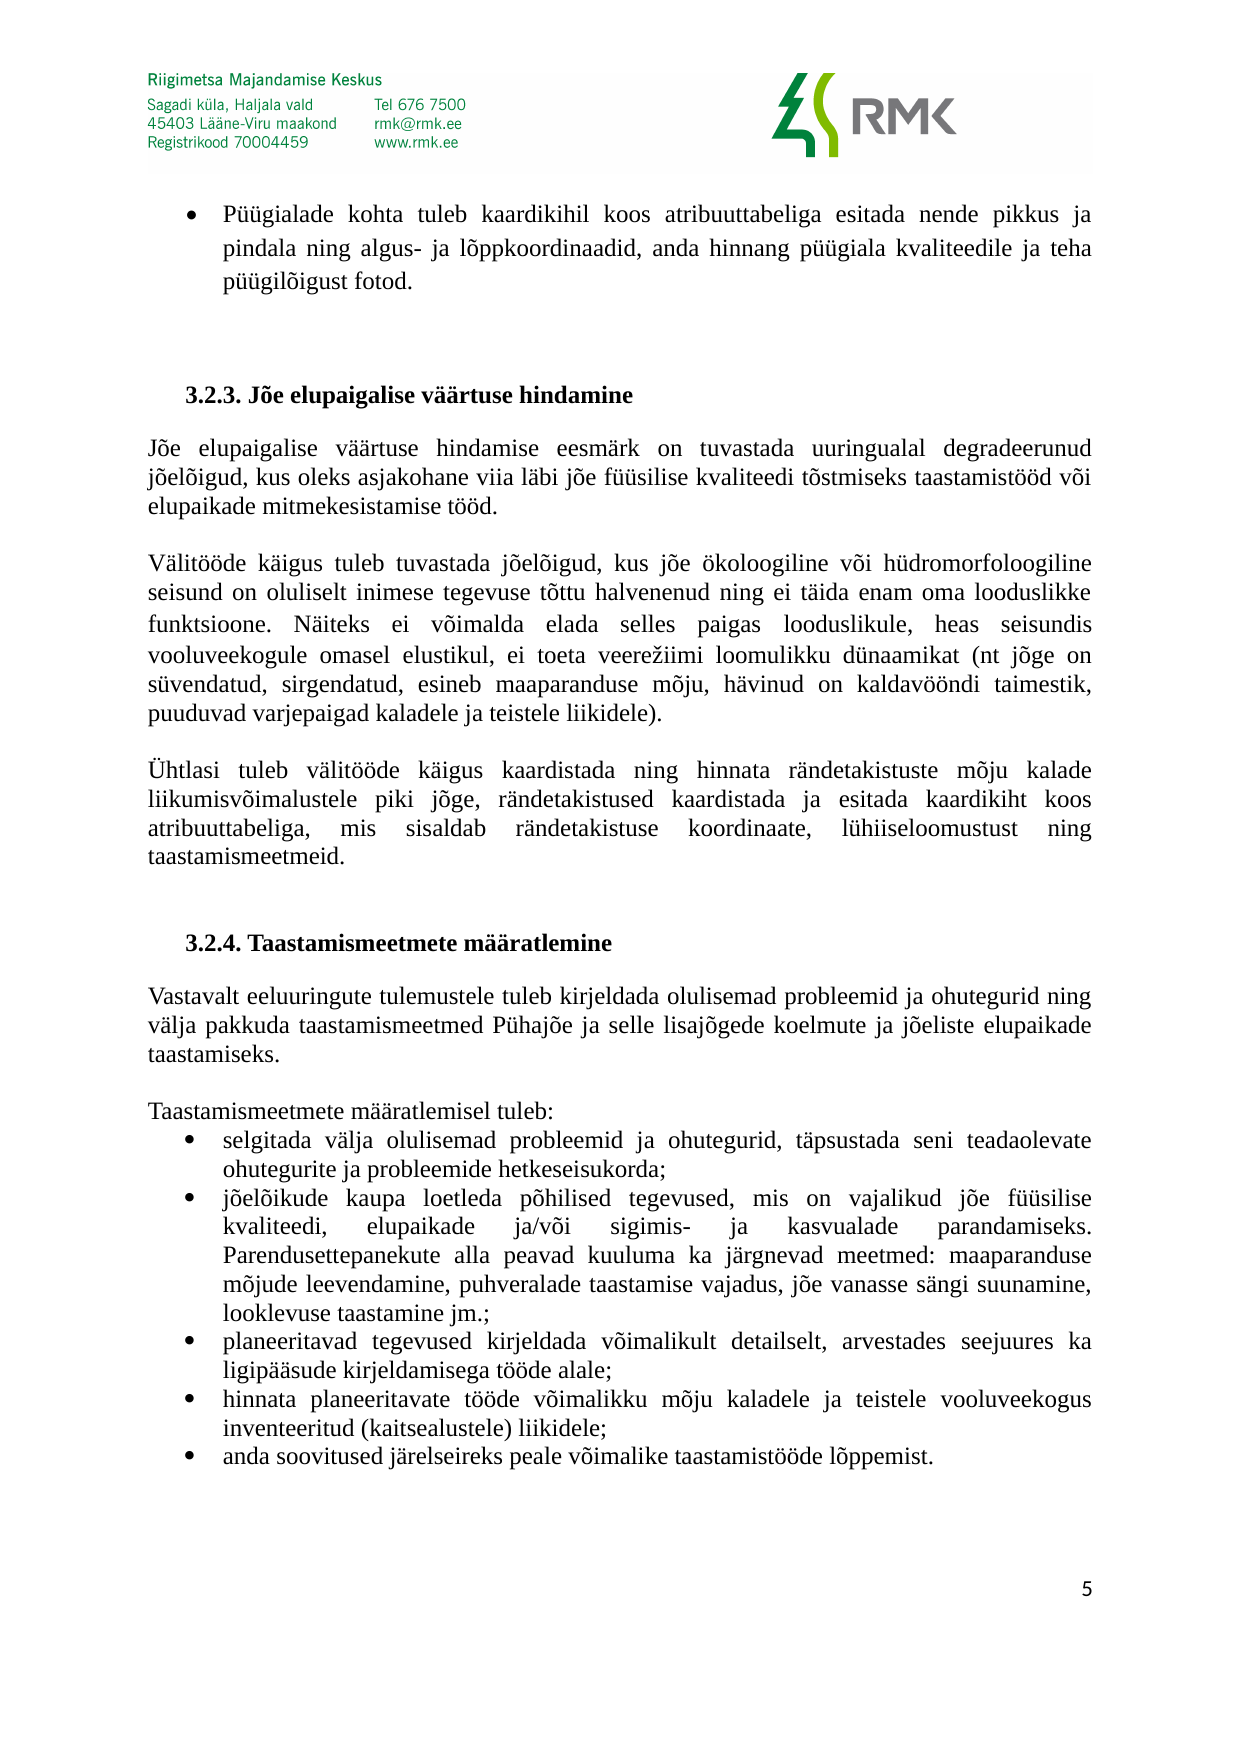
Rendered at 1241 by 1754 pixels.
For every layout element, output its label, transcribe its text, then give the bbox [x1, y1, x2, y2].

text Jõe elupaigalise väärtuse hindamise eesmärk on tuvastada uuringualal degradeerunud jõelõigud, kus oleks asjakohane viia läbi jõe füüsilise kvaliteedi tõstmiseks taastamistööd või elupaikade mitmekesistamise tööd. [148, 433, 1093, 520]
list planeeritavad tegevused kirjeldada võimalikult detailselt, arvestades seejuures ka ligipääsude kirjeldamisega tööde alale; [185, 1326, 1093, 1384]
text Vastavalt eeluuringute tulemustele tuleb kirjeldada olulisemad probleemid ja ohutegurid ning välja pakkuda taastamismeetmed Pühajõe ja selle lisajõgede koelmute ja jõeliste elupaikade taastamiseks. [148, 981, 1093, 1068]
list selgitada välja olulisemad probleemid ja ohutegurid, täpsustada seni teadaolevate ohutegurite ja probleemide hetkeseisukorda; [185, 1125, 1093, 1183]
text 3.2.4. Taastamismeetmete määratlemine [185, 928, 1093, 956]
list hinnata planeeritavate tööde võimalikku mõju kaladele ja teistele vooluveekogus inventeeritud (kaitsealustele) liikidele; [185, 1384, 1093, 1441]
text 3.2.3. Jõe elupaigalise väärtuse hindamine [185, 380, 1093, 408]
text Välitööde käigus tuleb tuvastada jõelõigud, kus jõe ökoloogiline või hüdromorfoloogiline seisund on oluliselt inimese tegevuse tõttu halvenenud ning ei täida enam oma looduslikke funktsioone. Näiteks ei võimalda elada selles paigas looduslikule, heas seisundis vooluveekogule omasel elustikul, ei toeta veerežiimi loomulikku dünaamikat (nt jõge on süvendatud, sirgendatud, esineb maaparanduse mõju, hävinud on kaldavööndi taimestik, puuduvad varjepaigad kaladele ja teistele liikidele). [148, 548, 1093, 726]
text Ühtlasi tuleb välitööde käigus kaardistada ning hinnata rändetakistuste mõju kalade liikumisvõimalustele piki jõge, rändetakistused kaardistada ja esitada kaardikiht koos atribuuttabeliga, mis sisaldab rändetakistuse koordinaate, lühiiseloomustust ning taastamismeetmeid. [148, 755, 1093, 870]
list jõelõikude kaupa loetleda põhilised tegevused, mis on vajalikud jõe füüsilise kvaliteedi, elupaikade ja/või sigimis- ja kasvualade parandamiseks. Parendusettepanekute alla peavad kuuluma ka järgnevad meetmed: maaparanduse mõjude leevendamine, puhveralade taastamise vajadus, jõe vanasse sängi suunamine, looklevuse taastamine jm.; [185, 1183, 1093, 1326]
list Püügialade kohta tuleb kaardikihil koos atribuuttabeliga esitada nende pikkus ja pindala ning algus- ja lõppkoordinaadid, anda hinnang püügiala kvaliteedile ja teha püügilõigust fotod. [185, 199, 1093, 295]
picture [147, 73, 1093, 174]
list anda soovitused järelseireks peale võimalike taastamistööde lõppemist. [185, 1441, 1093, 1470]
text Taastamismeetmete määratlemisel tuleb: [148, 1096, 1093, 1125]
